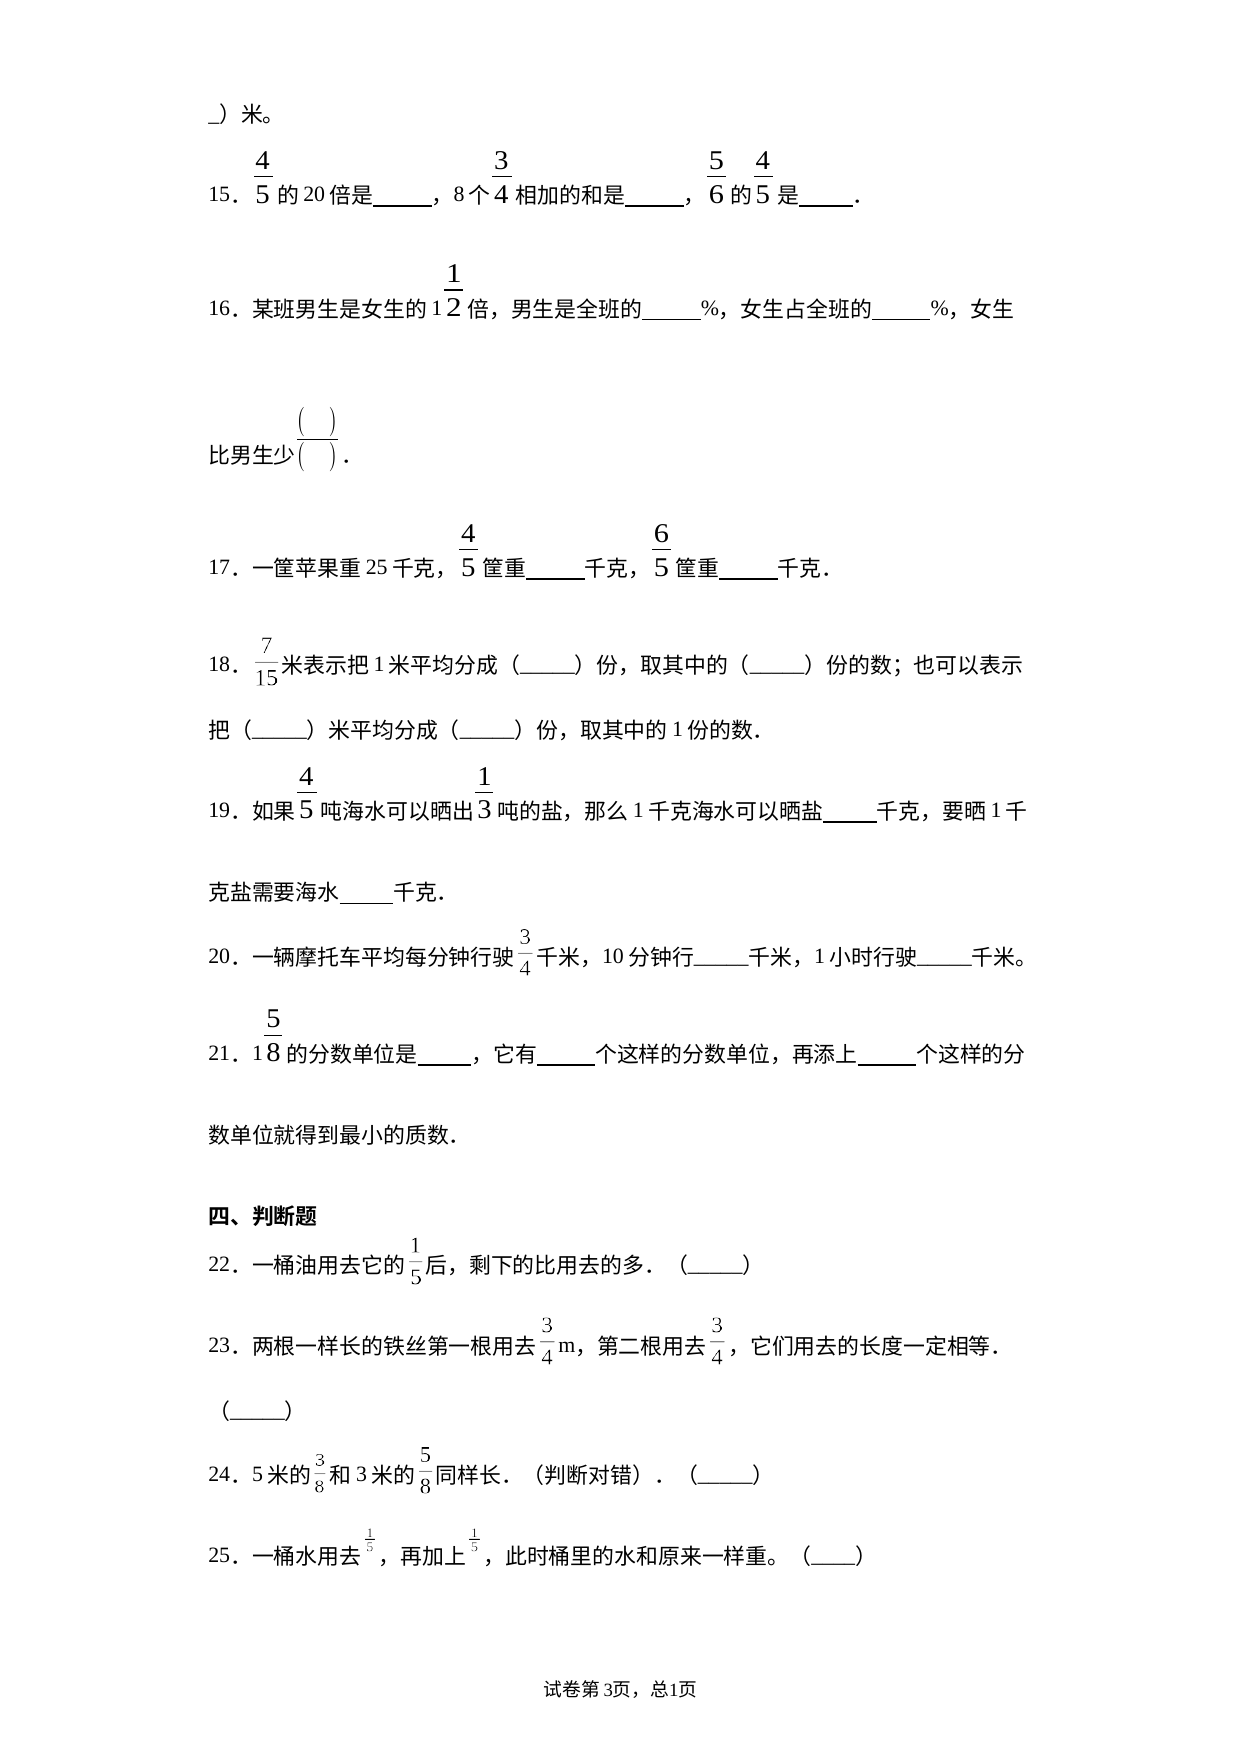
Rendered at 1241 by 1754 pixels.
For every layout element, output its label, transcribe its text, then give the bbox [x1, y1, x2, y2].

text 22．一桶油用去它的后，剩下的比用去的多．（_____） [208, 1231, 1032, 1296]
text 15．的20倍是 ，8个相加的和是 ，的是 ． [208, 145, 1032, 243]
text 19．如果吨海水可以晒出吨的盐，那么1千克海水可以晒盐 千克，要晒1千克盐需要海水 千克． [208, 761, 1032, 907]
text 17．一筐苹果重25千克，筐重 千克，筐重 千克． [208, 518, 1032, 616]
text 24．5米的和3米的同样长．（判断对错）．（_____） [208, 1442, 1032, 1507]
text 16．某班男生是女生的1倍，男生是全班的 %，女生占全班的 %，女生比男生少． [208, 259, 1032, 502]
text 20．一辆摩托车平均每分钟行驶千米，10分钟行_____千米，1小时行驶_____千米。 [208, 923, 1032, 988]
text 23．两根一样长的铁丝第一根用去m，第二根用去，它们用去的长度一定相等．（_____） [208, 1312, 1032, 1426]
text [208, 97, 1032, 129]
text 四、判断题 [208, 1199, 1032, 1231]
text 21．1的分数单位是 ，它有 个这样的分数单位，再添上 个这样的分数单位就得到最小的质数． [208, 1004, 1032, 1150]
text 18．米表示把1米平均分成（_____）份，取其中的（_____）份的数；也可以表示把（_____）米平均分成（_____）份，取其中的1份的数． [208, 632, 1032, 745]
text 25．一桶水用去，再加上，此时桶里的水和原来一样重。（____） [208, 1522, 1032, 1587]
